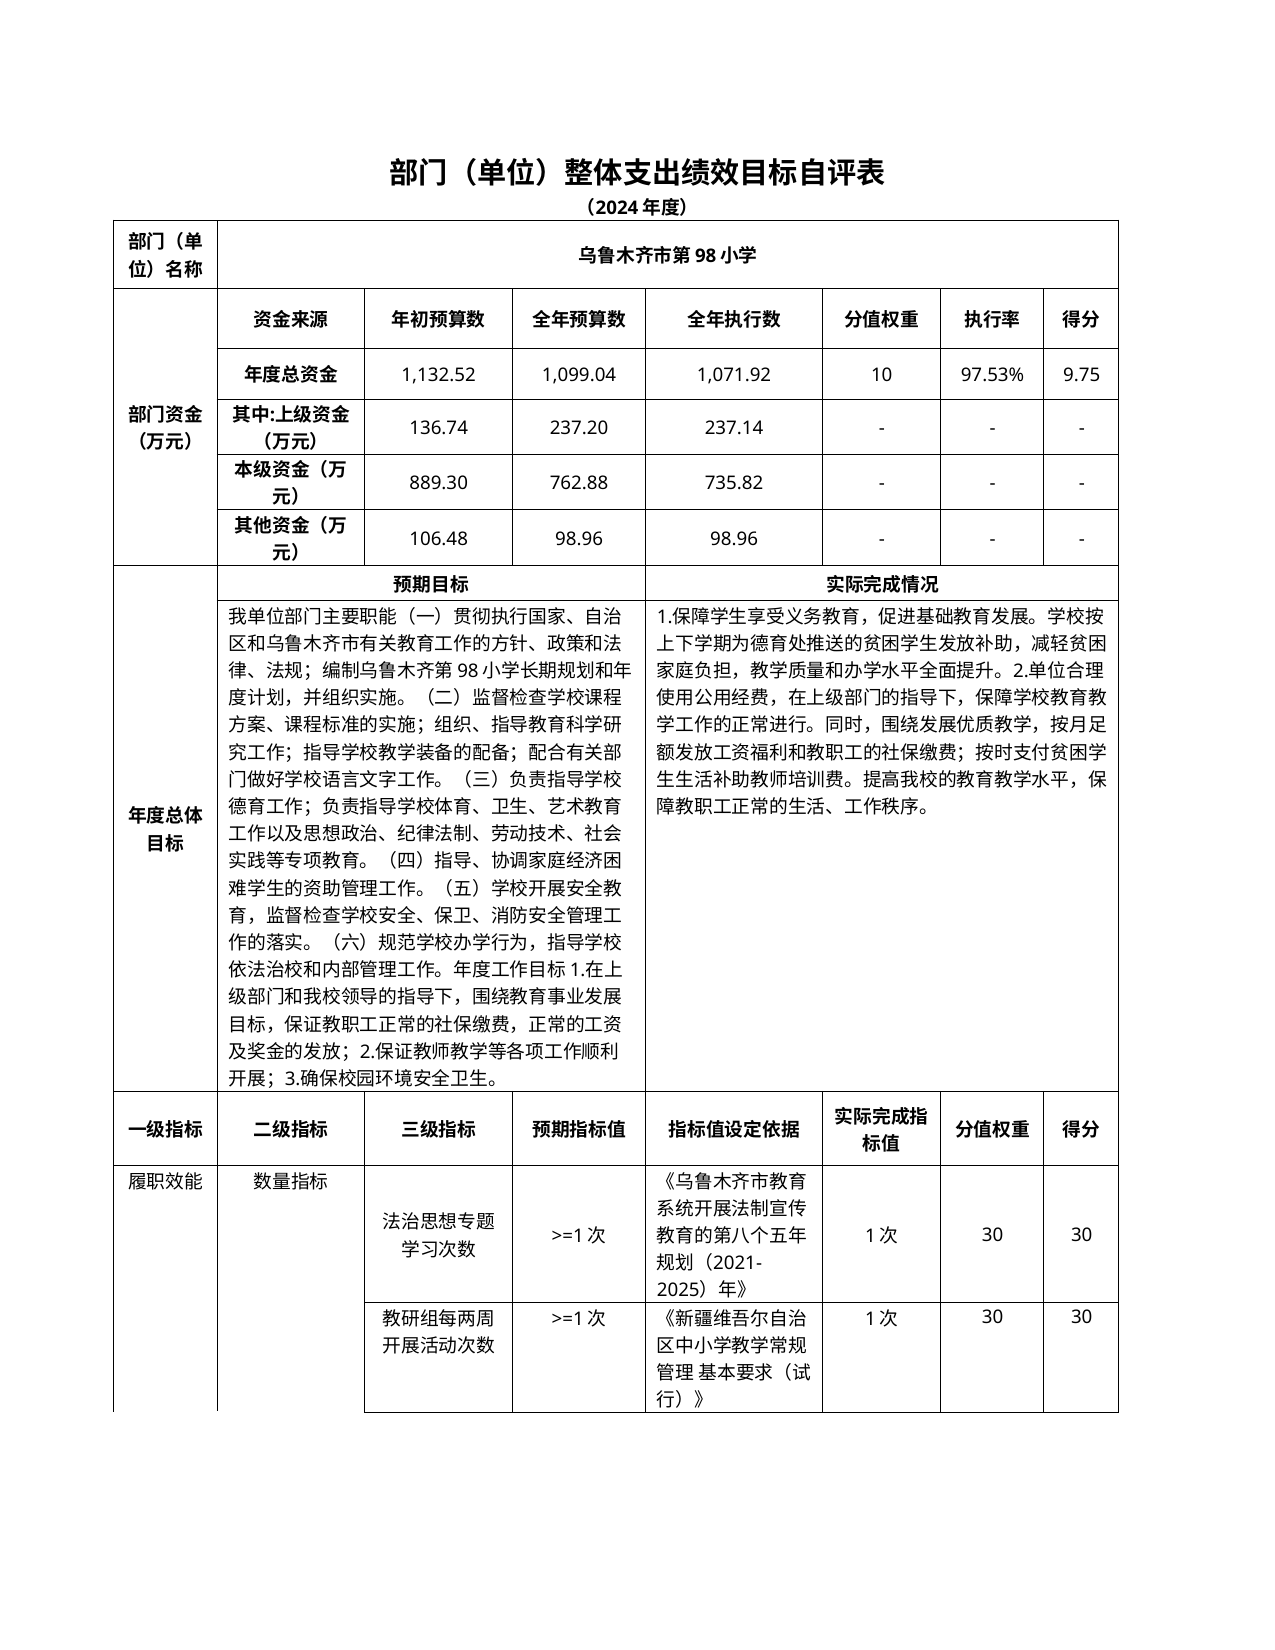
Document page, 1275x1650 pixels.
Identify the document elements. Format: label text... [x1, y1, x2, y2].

table_cell 其中:上级资金（万元） [218, 400, 364, 454]
table_cell - [1044, 455, 1118, 509]
table_cell 教研组每两周开展活动次数 [365, 1303, 512, 1412]
table_cell 年度总资金 [218, 349, 364, 398]
table_cell 全年预算数 [513, 289, 645, 348]
table_cell - [941, 455, 1043, 509]
table_cell 资金来源 [218, 289, 364, 348]
table_cell - [1044, 510, 1118, 565]
table_cell 履职效能 [114, 1166, 217, 1412]
table_cell 得分 [1044, 289, 1118, 348]
table_cell 1,099.04 [513, 349, 645, 398]
table_cell 全年执行数 [646, 289, 822, 348]
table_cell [646, 1303, 822, 1412]
table_cell - [941, 400, 1043, 454]
table_cell - [1044, 400, 1118, 454]
table_cell 237.14 [646, 400, 822, 454]
table_cell 1次 [823, 1166, 940, 1302]
table_header 乌鲁木齐市第98小学 [218, 221, 1118, 288]
table_cell 数量指标 [217, 1166, 364, 1412]
table_cell 预期指标值 [513, 1092, 645, 1165]
table_cell 预期目标 [218, 566, 645, 600]
table_cell 136.74 [365, 400, 512, 454]
table_cell 执行率 [941, 289, 1043, 348]
text 部门（单位）整体支出绩效目标自评表 [187, 150, 1087, 192]
table_cell 30 [1044, 1166, 1118, 1302]
table_cell 《乌鲁木齐市教育系统开展法制宣传教育的第八个五年规划（2021-2025）年》 [646, 1166, 822, 1302]
table_cell 30 [941, 1166, 1043, 1302]
table_cell 1次 [823, 1303, 940, 1412]
table_cell 本级资金（万元） [218, 455, 364, 509]
table_cell 98.96 [646, 510, 822, 565]
table_cell 年度总体目标 [114, 566, 217, 1091]
table_cell 1.保障学生享受义务教育，促进基础教育发展。学校按上下学期为德育处推送的贫困学生发放补助，减轻贫困家庭负担，教学质量和办学水平全面提升。2.单位合理使用公用经费，在上级部门的指导下，保障学校教育教学工作的正常进行。同时，围绕发展优质教学，按月足额发放工资福利和教职工的社保缴费；按时支付贫困学生生活补助教师培训费。提高我校的教育教学水平，保障教职工正常的生活、工作秩序。 [646, 601, 1118, 1091]
table_cell 实际完成指标值 [823, 1092, 940, 1165]
table_cell 其他资金（万元） [218, 510, 364, 565]
table_cell 法治思想专题学习次数 [365, 1166, 512, 1302]
table_cell >=1次 [513, 1166, 645, 1302]
table_cell 98.96 [513, 510, 645, 565]
table_cell - [823, 455, 940, 509]
table_cell 得分 [1044, 1092, 1118, 1165]
table_cell 部门资金（万元） [114, 289, 217, 565]
table_cell 1,071.92 [646, 349, 822, 398]
table_cell 二级指标 [218, 1092, 364, 1165]
table_cell 30 [1044, 1303, 1118, 1412]
table_header 部门（单位）名称 [114, 221, 217, 288]
table_cell 我单位部门主要职能（一）贯彻执行国家、自治区和乌鲁木齐市有关教育工作的方针、政策和法律、法规；编制乌鲁木齐第98小学长期规划和年度计划，并组织实施。（二）监督检查学校课程方案、课程标准的实施；组织、指导教育科学研究工作；指导学校教学装备的配备；配合有关部门做好学校语言文字工作。（三）负责指导学校德育工作；负责指导学校体育、卫生、艺术教育工作以及思想政治、纪律法制、劳动技术、社会实践等专项教育。（四）指导、协调家庭经济困难学生的资助管理工作。（五）学校开展安全教育，监督检查学校安全、保卫、消防安全管理工作的落实。（六）规范学校办学行为，指导学校依法治校和内部管理工作。年度工作目标1.在上级部门和我校领导的指导下，围绕教育事业发展目标，保证教职工正常的社保缴费，正常的工资及奖金的发放；2.保证教师教学等各项工作顺利开展；3.确保校园环境安全卫生。 [218, 601, 645, 1091]
table_cell 9.75 [1044, 349, 1118, 398]
table_cell 10 [823, 349, 940, 398]
table_cell 106.48 [365, 510, 512, 565]
table_cell 分值权重 [823, 289, 940, 348]
table_cell 30 [941, 1303, 1043, 1412]
table_cell 实际完成情况 [646, 566, 1118, 600]
table_cell - [941, 510, 1043, 565]
table_cell - [823, 510, 940, 565]
table_cell 分值权重 [941, 1092, 1043, 1165]
table_cell 1,132.52 [365, 349, 512, 398]
table_cell 735.82 [646, 455, 822, 509]
table_cell 年初预算数 [365, 289, 512, 348]
table_cell 一级指标 [114, 1092, 217, 1165]
table_cell 三级指标 [365, 1092, 512, 1165]
table_cell 97.53% [941, 349, 1043, 398]
text （2024年度） [187, 192, 1087, 219]
table_cell 237.20 [513, 400, 645, 454]
table_cell - [823, 400, 940, 454]
table_cell >=1次 [513, 1303, 645, 1412]
table_cell 762.88 [513, 455, 645, 509]
table_cell 889.30 [365, 455, 512, 509]
table_cell 指标值设定依据 [646, 1092, 822, 1165]
